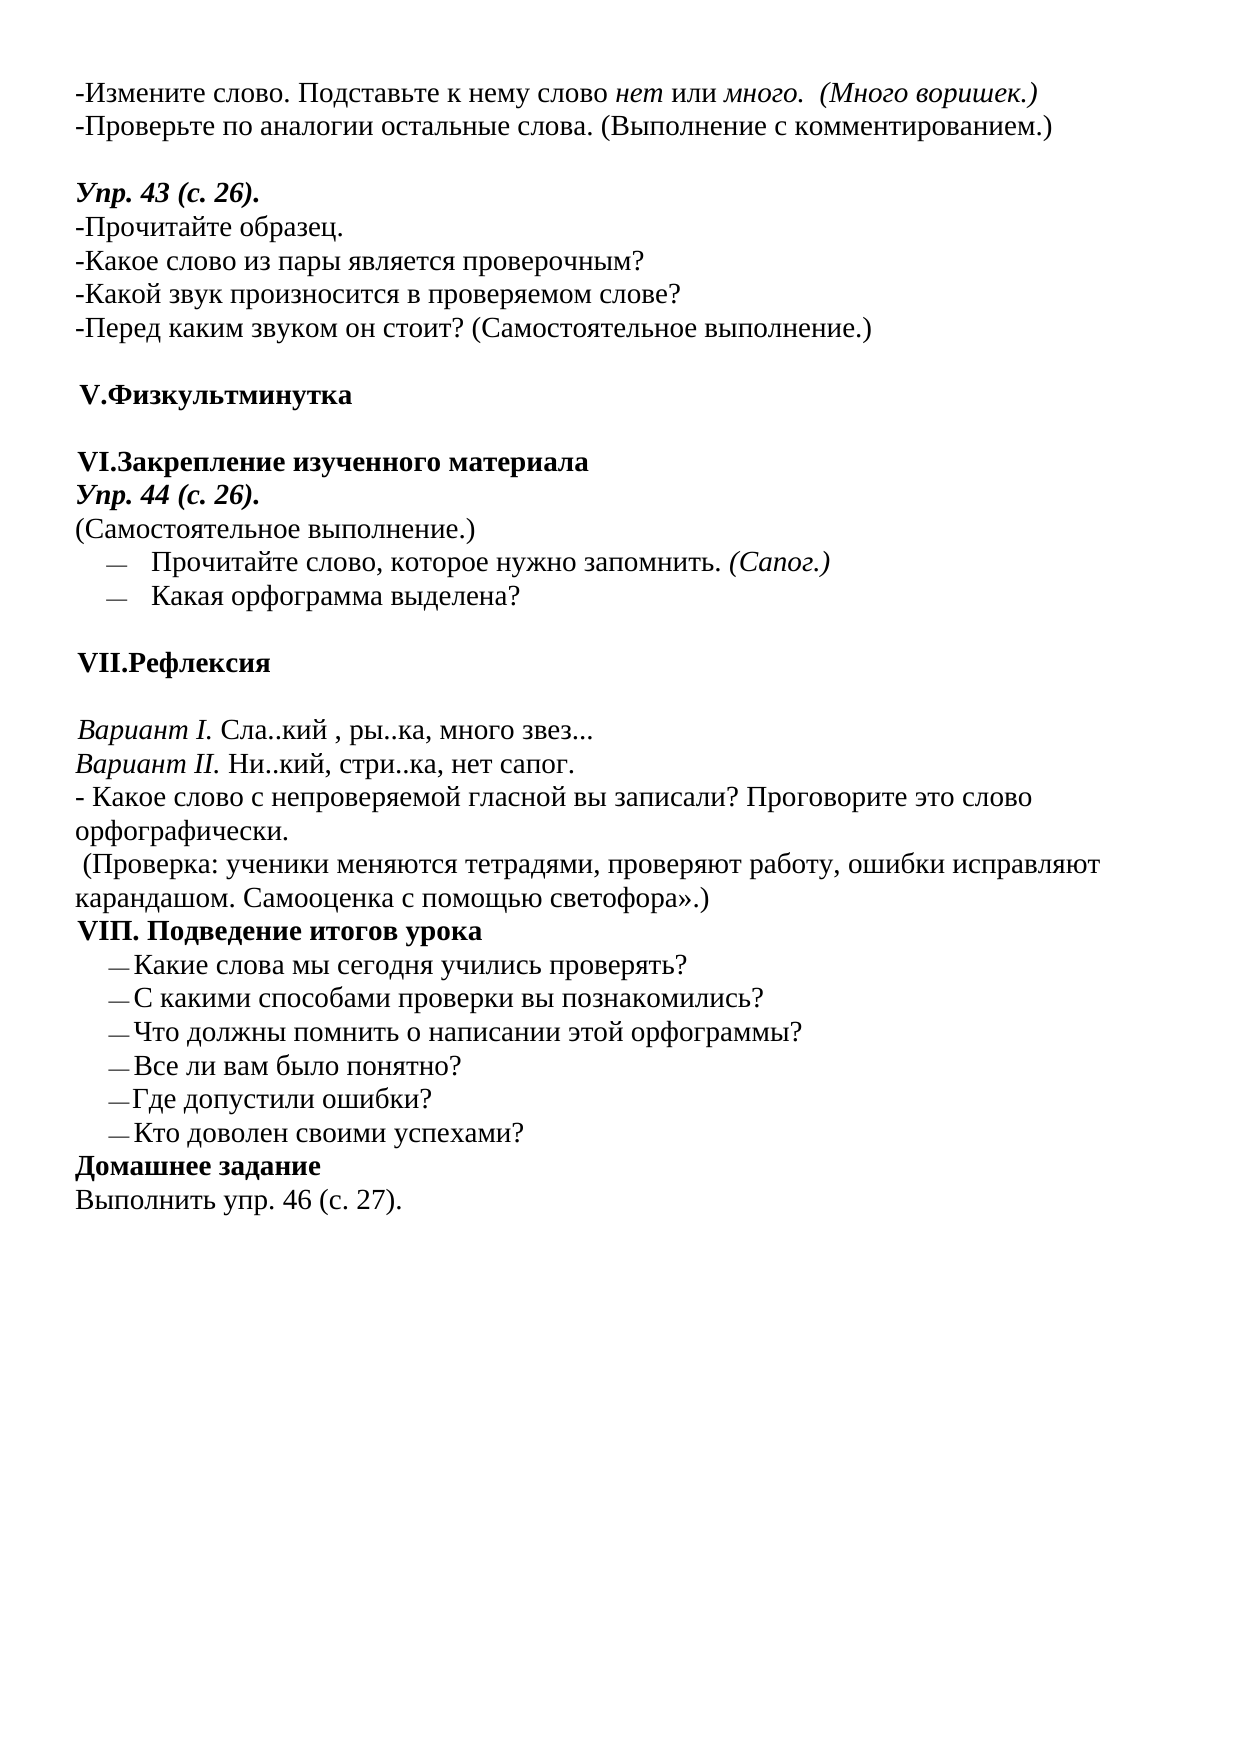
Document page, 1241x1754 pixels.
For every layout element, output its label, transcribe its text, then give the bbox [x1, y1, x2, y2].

list С какими способами проверки вы познакомились? [108, 981, 1161, 1014]
list Кто доволен своими успехами? [108, 1115, 1165, 1148]
text Вариант I. Сла..кий , ры..ка, много звез... [77, 712, 1165, 746]
text - Какое слово с непроверяемой гласной вы записали? Проговорите это слово орфографически. [75, 779, 1161, 846]
text -Какой звук произносится в проверяемом слове? [75, 276, 1165, 310]
text (Проверка: ученики меняются тетрадями, проверяют работу, ошибки исправляют карандашом. Самооценка с помощью светофора».) [75, 846, 1161, 913]
text VII.Рефлексия [77, 645, 1165, 679]
text -Прочитайте образец. [75, 209, 1165, 243]
text -Какое слово из пары является проверочным? [75, 243, 1165, 276]
list Какая орфограмма выделена? [106, 578, 1115, 612]
list Все ли вам было понятно? [108, 1048, 1161, 1081]
text Вариант II. Ни..кий, стри..ка, нет сапог. [75, 746, 1001, 779]
text -Проверьте по аналогии остальные слова. (Выполнение с комментированием.) [75, 108, 1163, 142]
list Где допустили ошибки? [108, 1081, 1165, 1115]
text -Измените слово. Подставьте к нему слово нет или много. (Много воришек.) [75, 75, 1163, 108]
list Что должны помнить о написании этой орфограммы? [108, 1014, 1161, 1048]
text VIП. Подведение итогов урока [77, 913, 1165, 947]
text -Перед каким звуком он стоит? (Самостоятельное выполнение.) [75, 310, 1163, 343]
text VI.Закрепление изученного материала [77, 444, 1165, 477]
text Выполнить упр. 46 (с. 27). [75, 1182, 1165, 1215]
list Какие слова мы сегодня учились проверять? [108, 947, 1161, 981]
text V.Физкультминутка [79, 377, 1165, 410]
text (Самостоятельное выполнение.) [75, 511, 1165, 544]
text Упр. 44 (с. 26). [75, 477, 1165, 511]
list Прочитайте слово, которое нужно запомнить. (Сапог.) [106, 544, 1115, 578]
text Упр. 43 (с. 26). [75, 176, 1165, 209]
text Домашнее задание [75, 1148, 1165, 1182]
